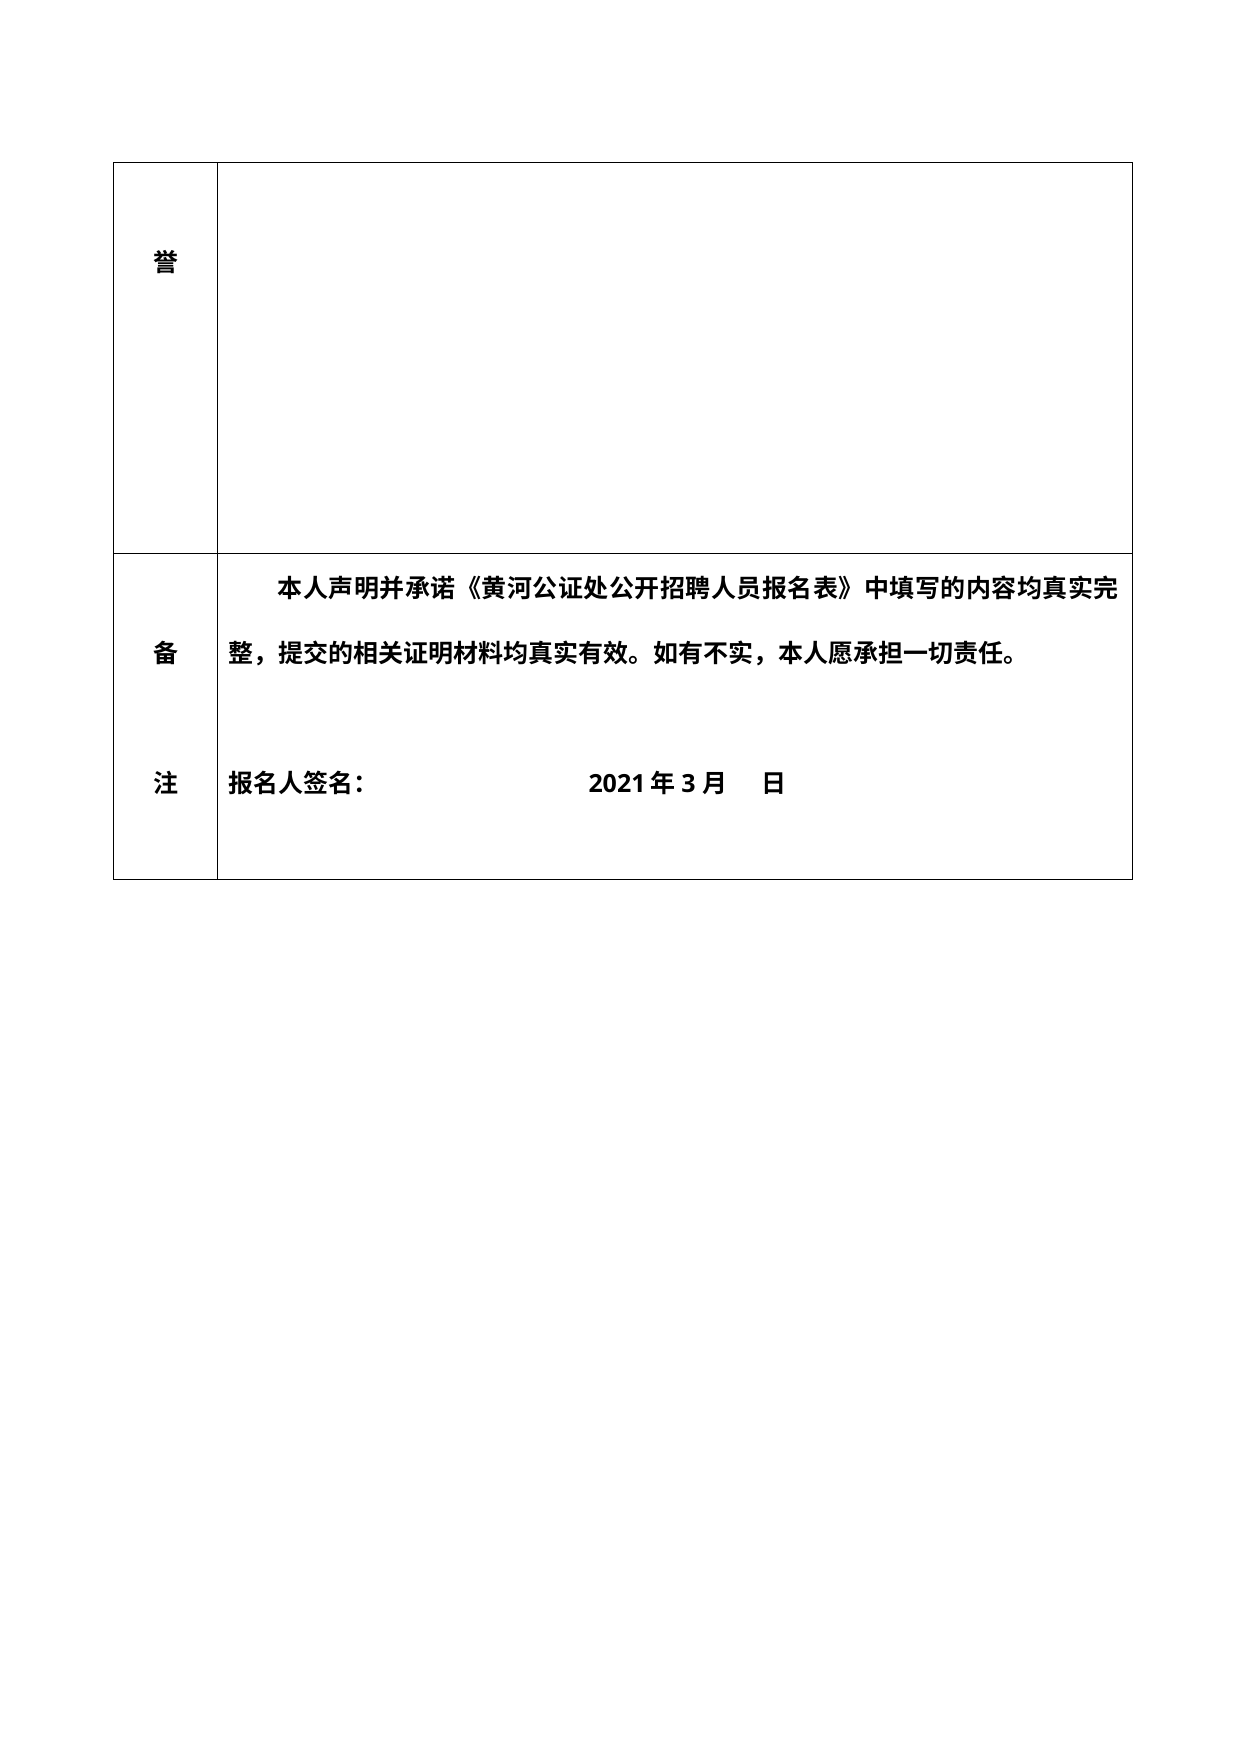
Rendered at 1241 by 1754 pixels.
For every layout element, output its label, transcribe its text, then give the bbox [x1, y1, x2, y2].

table_cell [218, 163, 1132, 553]
table_cell 备 注 [114, 554, 217, 879]
table_cell 本人声明并承诺《黄河公证处公开招聘人员报名表》中填写的内容均真实完整，提交的相关证明材料均真实有效。如有不实，本人愿承担一切责任。 报名人签名： 2021年 3 月 日 [218, 554, 1132, 879]
table_cell 获 得 荣 誉 [114, 163, 217, 553]
